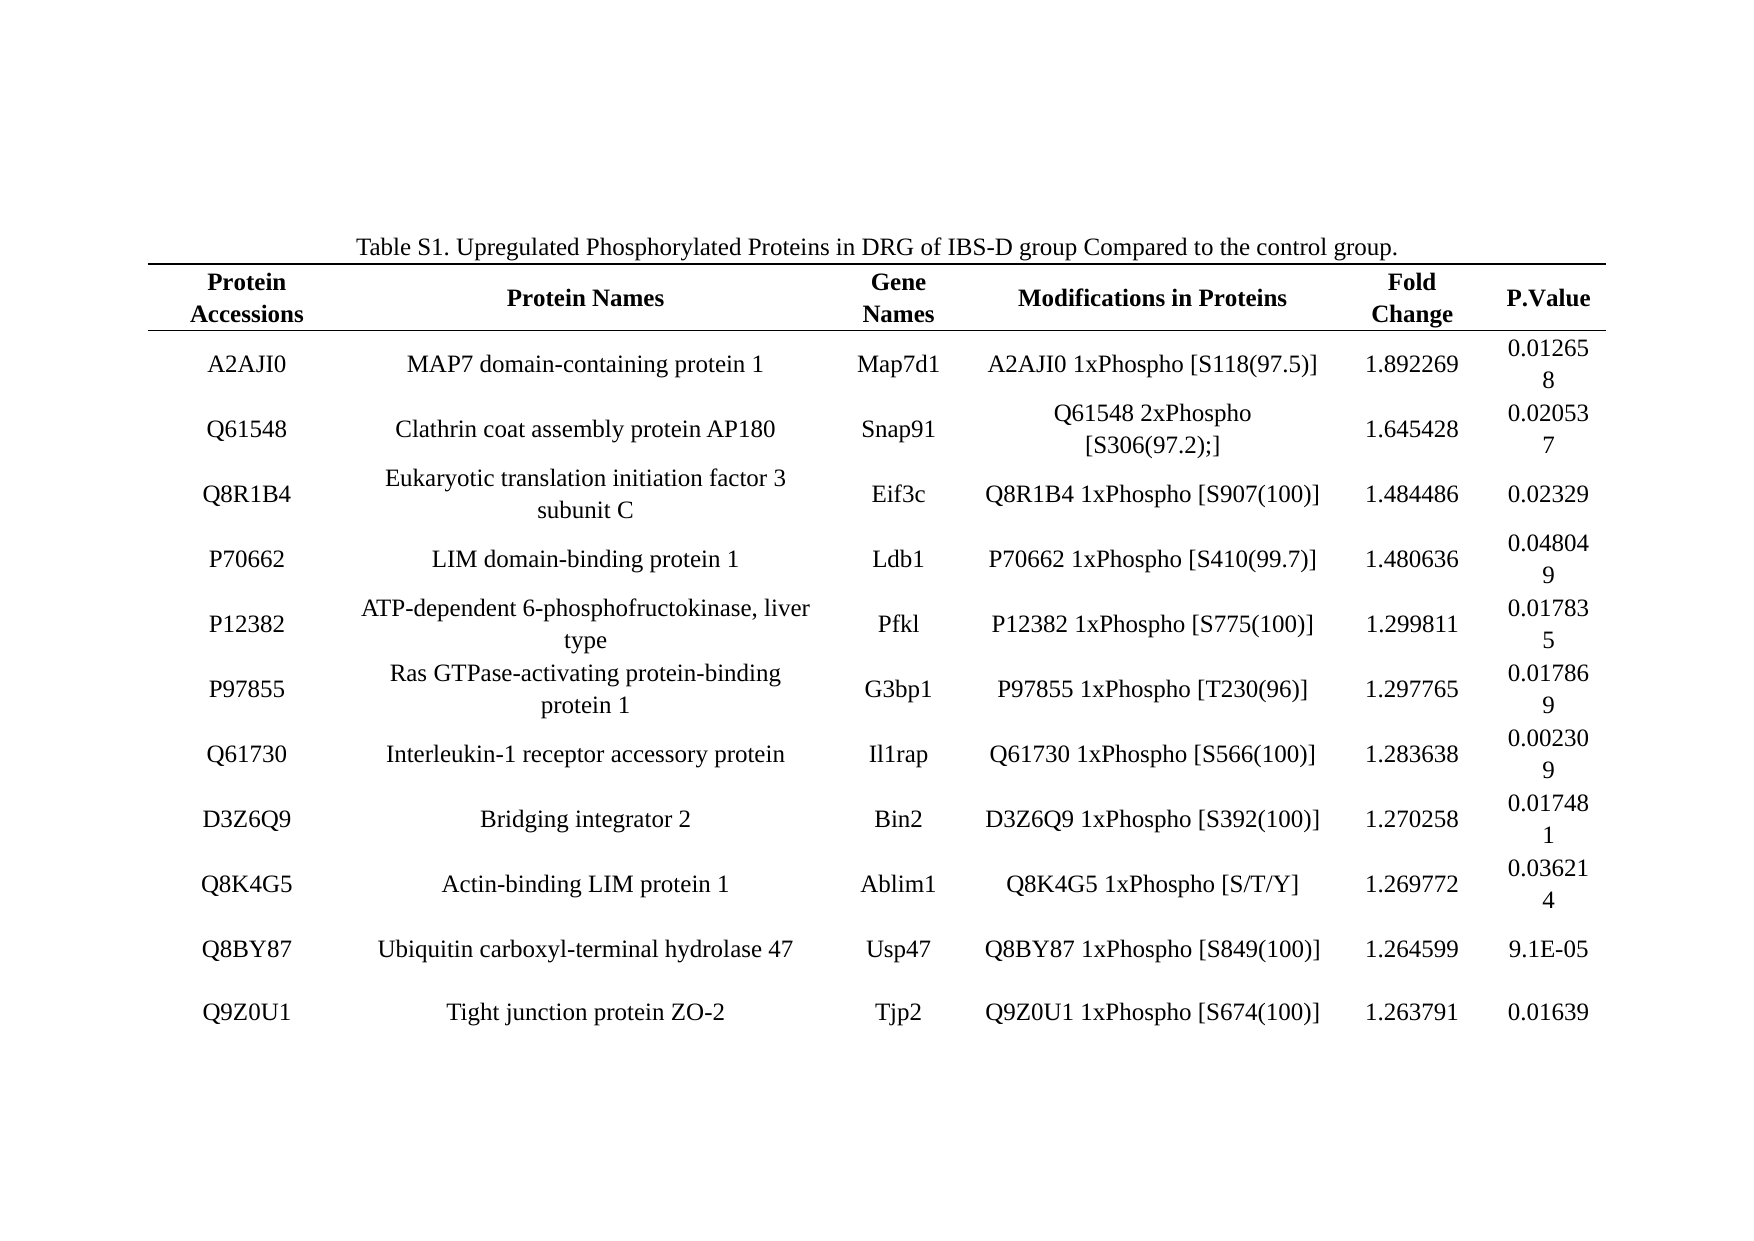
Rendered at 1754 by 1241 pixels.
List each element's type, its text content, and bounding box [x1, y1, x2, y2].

table_cell 1.264599 [1333, 916, 1490, 981]
table_cell Actin-binding LIM protein 1 [346, 851, 825, 916]
table_cell 0.020537 [1490, 396, 1606, 461]
table_cell 0.017835 [1490, 591, 1606, 656]
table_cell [972, 981, 1333, 1043]
table_cell 0.02329 [1490, 461, 1606, 526]
table_cell Ubiquitin carboxyl-terminal hydrolase 47 [346, 916, 825, 981]
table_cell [346, 981, 825, 1043]
table_cell P97855 [148, 656, 346, 721]
table_cell Q8BY87 1xPhospho [S849(100)] [972, 916, 1333, 981]
table_cell MAP7 domain-containing protein 1 [346, 331, 825, 396]
table_header Modifications in Proteins [972, 265, 1333, 330]
table_header Gene Names [825, 265, 972, 330]
table_cell Ldb1 [825, 526, 972, 591]
table_cell 0.017869 [1490, 656, 1606, 721]
table_cell 9.1E-05 [1490, 916, 1606, 981]
table_cell Clathrin coat assembly protein AP180 [346, 396, 825, 461]
table_cell 0.048049 [1490, 526, 1606, 591]
table_cell Snap91 [825, 396, 972, 461]
table_header Protein Accessions [148, 265, 346, 330]
table_cell A2AJI0 1xPhospho [S118(97.5)] [972, 331, 1333, 396]
table_cell Interleukin-1 receptor accessory protein [346, 721, 825, 786]
table_cell Ras GTPase-activating protein-binding protein 1 [346, 656, 825, 721]
table_header Fold Change [1333, 265, 1490, 330]
table_cell 0.036214 [1490, 851, 1606, 916]
text Table S1. Upregulated Phosphorylated Proteins in DRG of IBS-D group Compared to the control group. [150, 230, 1604, 263]
table_cell P97855 1xPhospho [T230(96)] [972, 656, 1333, 721]
table_cell 1.892269 [1333, 331, 1490, 396]
table_cell LIM domain-binding protein 1 [346, 526, 825, 591]
table_cell Eif3c [825, 461, 972, 526]
table_cell Q61548 2xPhospho [S306(97.2);] [972, 396, 1333, 461]
table_cell Bin2 [825, 786, 972, 851]
table_cell 1.270258 [1333, 786, 1490, 851]
table_cell 1.269772 [1333, 851, 1490, 916]
table_cell Q8K4G5 [148, 851, 346, 916]
table_cell P12382 [148, 591, 346, 656]
table_cell Il1rap [825, 721, 972, 786]
table_cell 1.297765 [1333, 656, 1490, 721]
table_cell 1.480636 [1333, 526, 1490, 591]
table_cell Pfkl [825, 591, 972, 656]
table_cell Ablim1 [825, 851, 972, 916]
table_cell 1.299811 [1333, 591, 1490, 656]
table_cell 1.484486 [1333, 461, 1490, 526]
table_cell Q8BY87 [148, 916, 346, 981]
table_cell Eukaryotic translation initiation factor 3 subunit C [346, 461, 825, 526]
table_cell 0.002309 [1490, 721, 1606, 786]
table_cell D3Z6Q9 [148, 786, 346, 851]
table_cell A2AJI0 [148, 331, 346, 396]
table_cell Q9Z0U1 [148, 981, 346, 1043]
table_cell Q61730 1xPhospho [S566(100)] [972, 721, 1333, 786]
table_cell Q8R1B4 1xPhospho [S907(100)] [972, 461, 1333, 526]
table_header Protein Names [346, 265, 825, 330]
table_cell Q8K4G5 1xPhospho [S/T/Y] [972, 851, 1333, 916]
table_cell Usp47 [825, 916, 972, 981]
table_cell Q8R1B4 [148, 461, 346, 526]
table_cell ATP-dependent 6-phosphofructokinase, liver type [346, 591, 825, 656]
table_cell 1.645428 [1333, 396, 1490, 461]
table_cell Bridging integrator 2 [346, 786, 825, 851]
table_cell P70662 [148, 526, 346, 591]
table_cell 1.263791 [1333, 981, 1490, 1043]
table_cell 0.012658 [1490, 331, 1606, 396]
table_cell Map7d1 [825, 331, 972, 396]
table_cell 1.283638 [1333, 721, 1490, 786]
table_cell G3bp1 [825, 656, 972, 721]
table_header P.Value [1490, 265, 1606, 330]
table_cell Q61548 [148, 396, 346, 461]
table_cell Tjp2 [825, 981, 972, 1043]
table_cell P12382 1xPhospho [S775(100)] [972, 591, 1333, 656]
table_cell D3Z6Q9 1xPhospho [S392(100)] [972, 786, 1333, 851]
table_cell 0.017481 [1490, 786, 1606, 851]
table_cell Q61730 [148, 721, 346, 786]
table_cell P70662 1xPhospho [S410(99.7)] [972, 526, 1333, 591]
table_cell 0.016392 [1490, 981, 1606, 1043]
